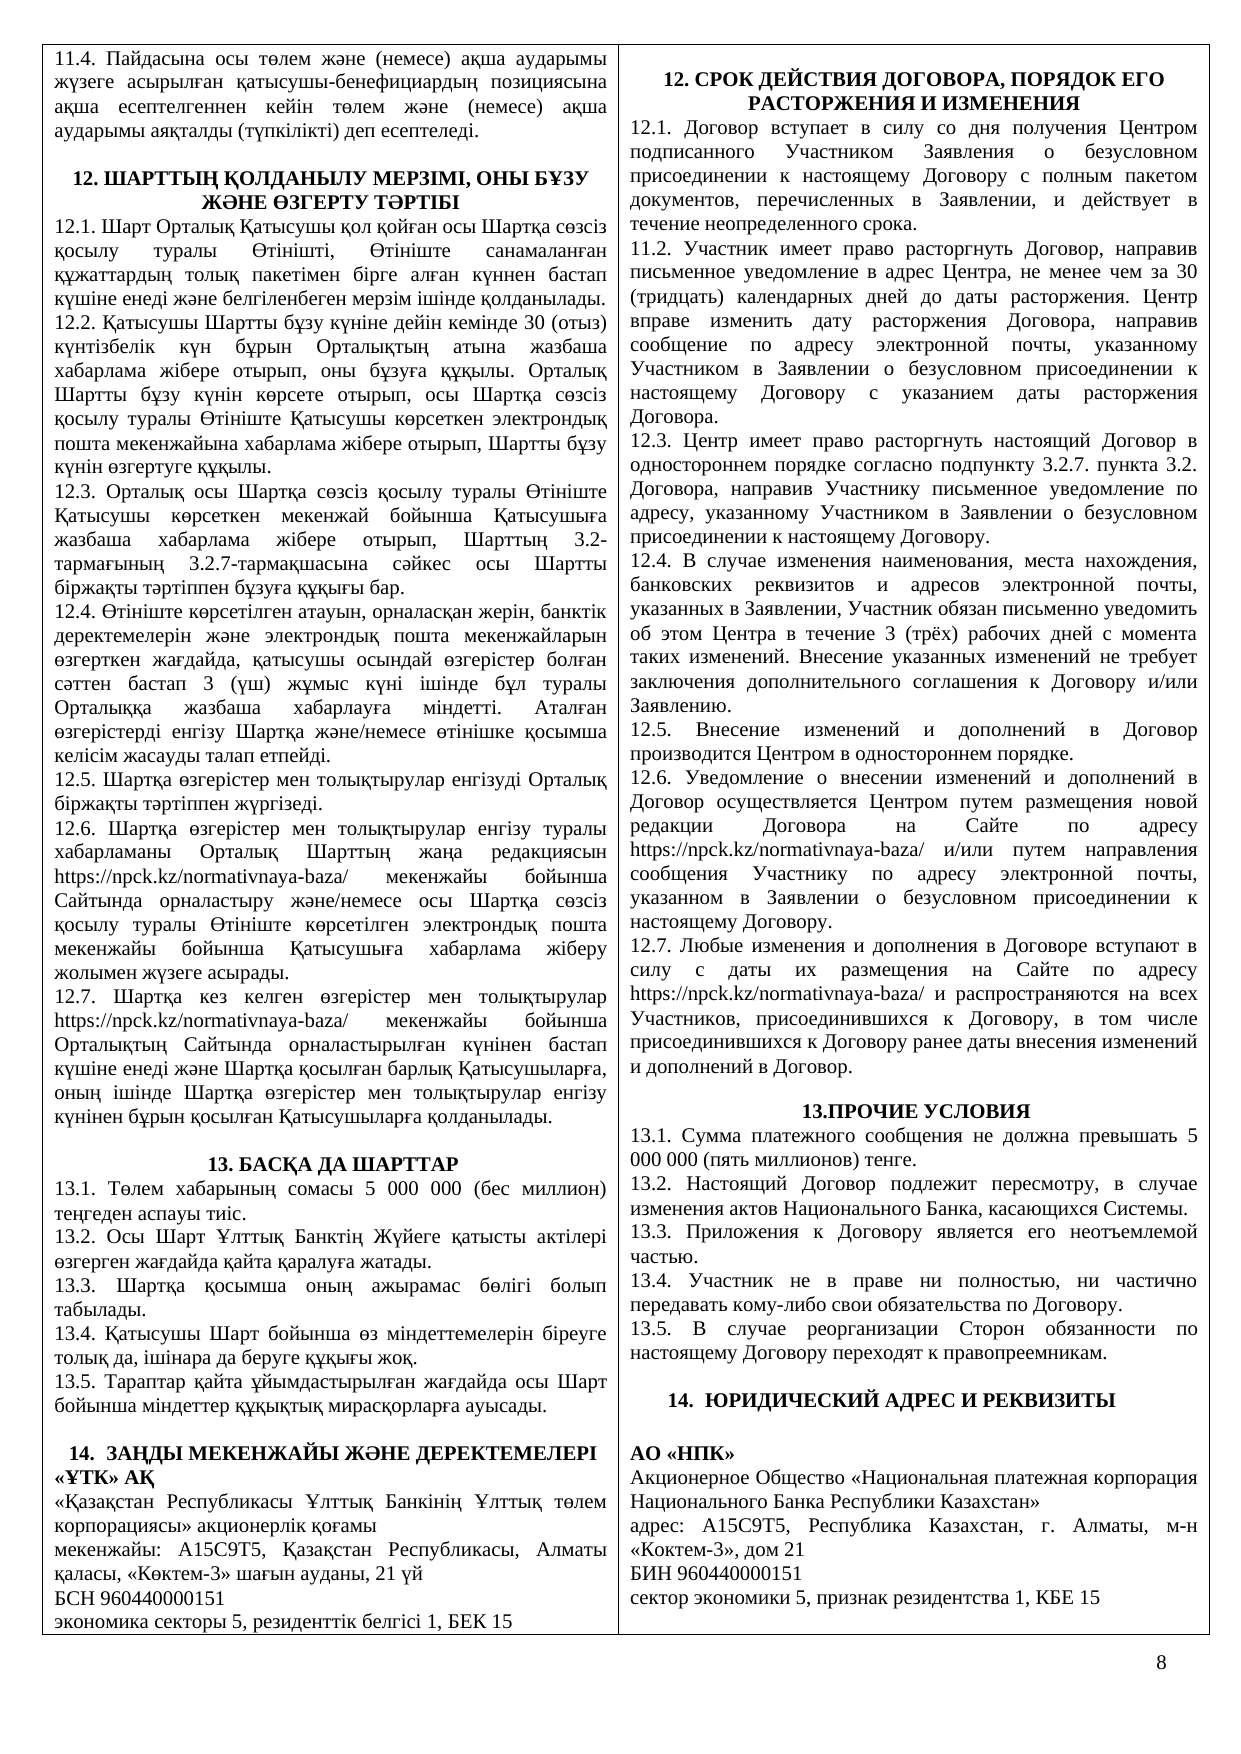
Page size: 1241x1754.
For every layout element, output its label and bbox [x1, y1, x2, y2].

table_header [619, 45, 1209, 1633]
table_header [43, 45, 618, 1633]
